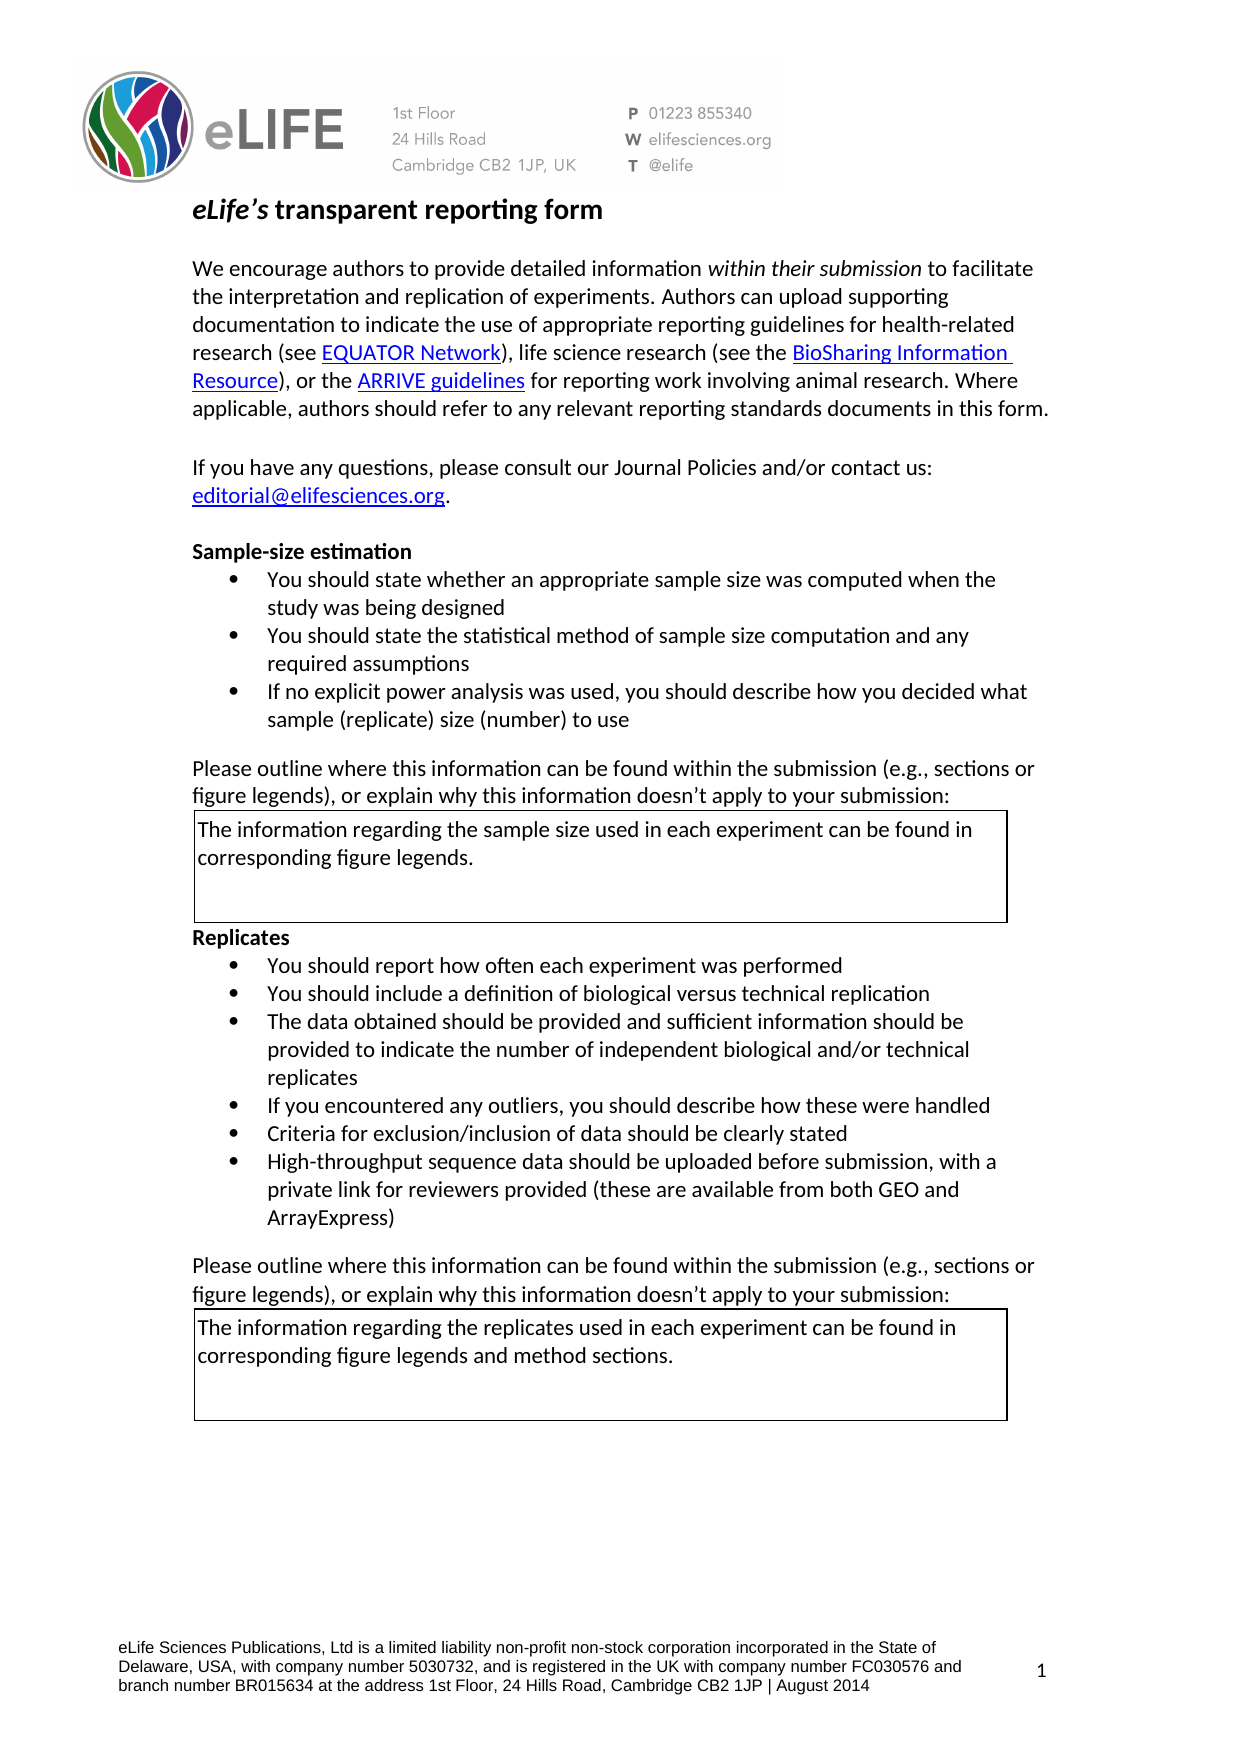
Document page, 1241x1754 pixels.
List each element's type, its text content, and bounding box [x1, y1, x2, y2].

text The information regarding the replicates used in each experiment can be found in corresponding figure legends and method sections. [195, 1311, 1006, 1372]
list You should include a definition of biological versus technical replication [229, 979, 1053, 1007]
list If you encountered any outliers, you should describe how these were handled [229, 1091, 1053, 1119]
picture [73, 59, 784, 191]
list You should state whether an appropriate sample size was computed when the study was being designed [229, 565, 1053, 621]
text The information regarding the sample size used in each experiment can be found in corresponding figure legends. [195, 813, 1006, 874]
text eLife’s transparent reporting form [192, 191, 1053, 226]
text If you have any questions, please consult our Journal Policies and/or contact us: editorial@elifesciences.org. [192, 453, 1053, 509]
list You should report how often each experiment was performed [229, 951, 1053, 979]
list Criteria for exclusion/inclusion of data should be clearly stated [229, 1119, 1053, 1147]
list If no explicit power analysis was used, you should describe how you decided what sample (replicate) size (number) to use [229, 677, 1053, 733]
list The data obtained should be provided and sufficient information should be provided to indicate the number of independent biological and/or technical replicates [229, 1007, 1053, 1091]
text Replicates [192, 838, 1053, 951]
list You should state the statistical method of sample size computation and any required assumptions [229, 621, 1053, 677]
list High-throughput sequence data should be uploaded before submission, with a private link for reviewers provided (these are available from both GEO and ArrayExpress) [229, 1147, 1053, 1231]
text Sample-size estimation [192, 537, 1053, 565]
text We encourage authors to provide detailed information within their submission to facilitate the interpretation and replication of experiments. Authors can upload supporting documentation to indicate the use of appropriate reporting guidelines for health-related research (see EQUATOR Network), life science research (see the BioSharing Information Resource), or the ARRIVE guidelines for reporting work involving animal research. Where applicable, authors should refer to any relevant reporting standards documents in this form. [192, 254, 1053, 423]
